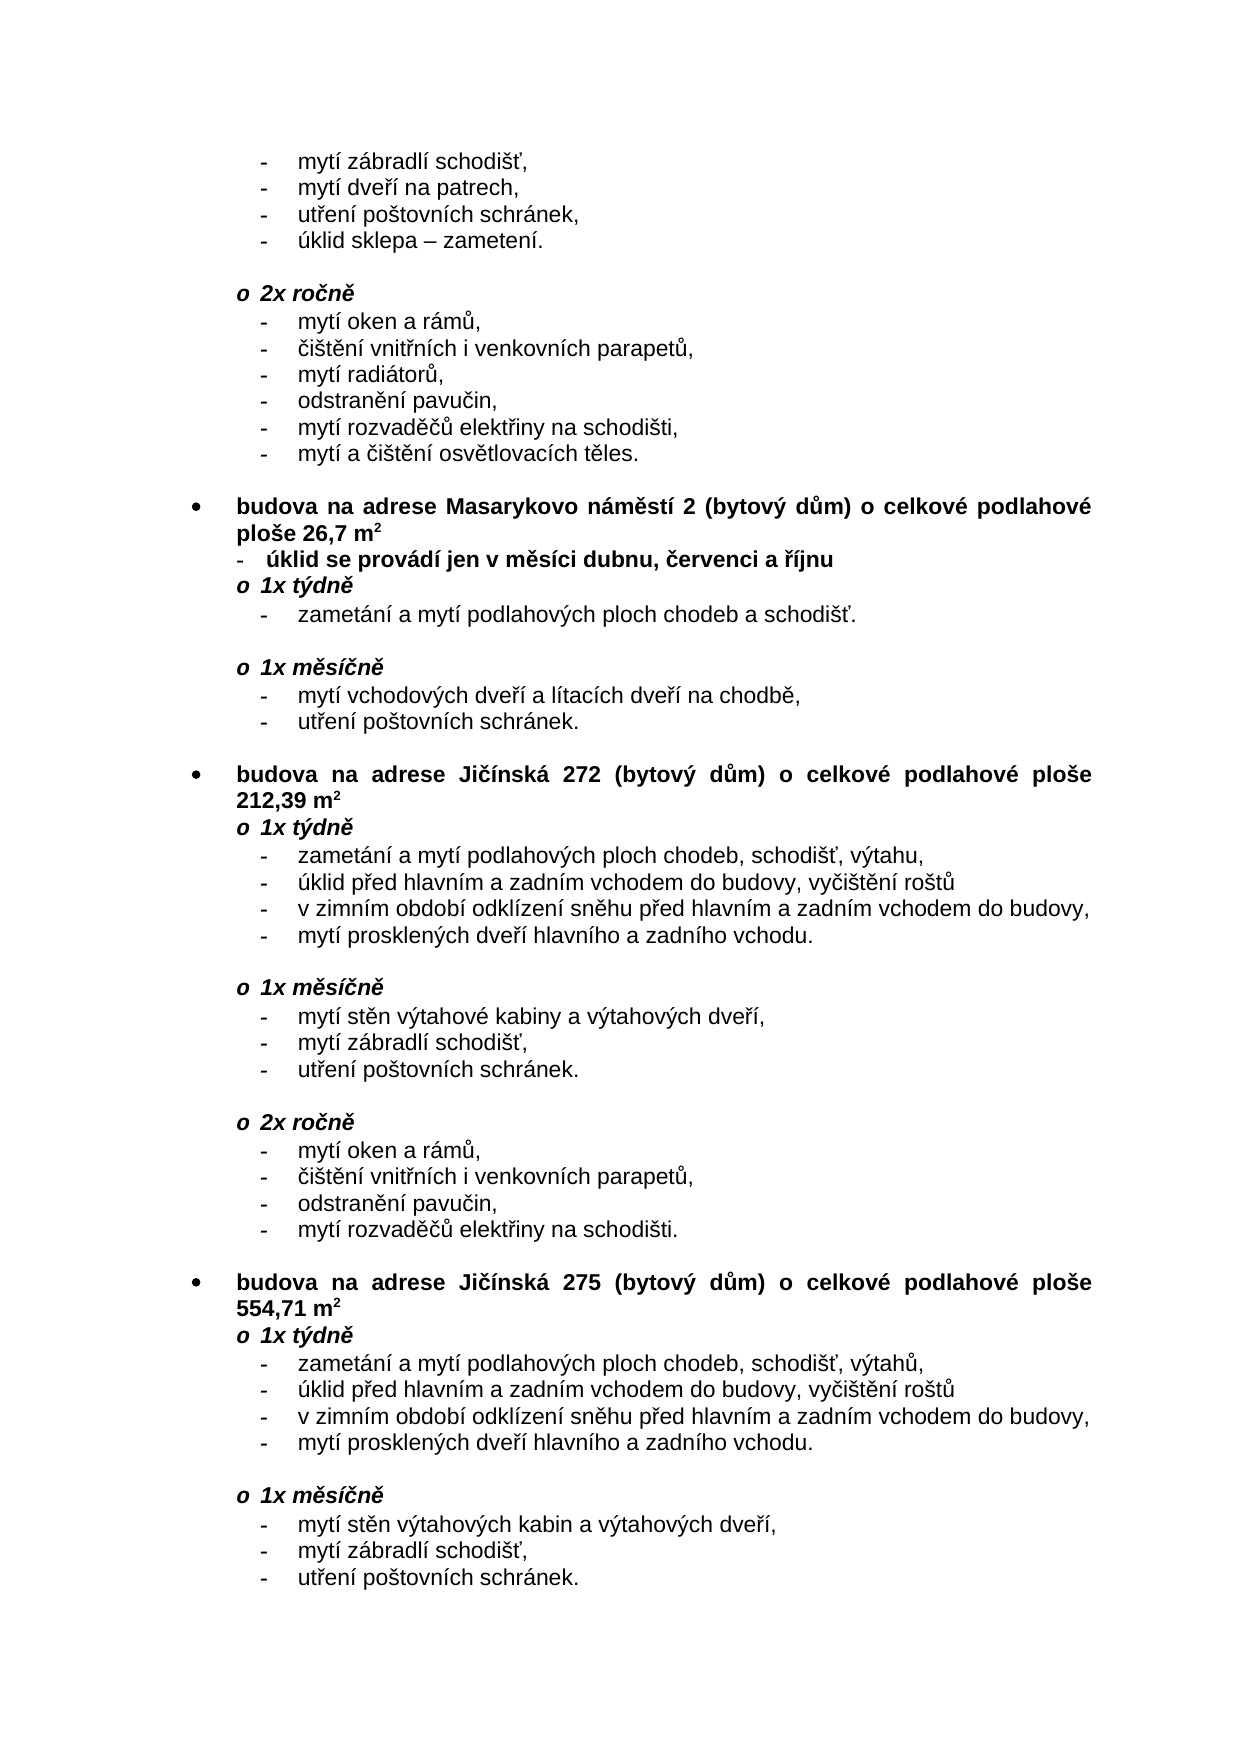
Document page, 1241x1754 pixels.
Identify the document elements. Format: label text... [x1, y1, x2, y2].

list mytí zábradlí schodišť, [260, 148, 1093, 174]
list 1x týdně [236, 572, 1093, 601]
list v zimním období odklízení sněhu před hlavním a zadním vchodem do budovy, [260, 895, 1093, 922]
list mytí vchodových dveří a lítacích dveří na chodbě, [260, 682, 1093, 708]
list mytí oken a rámů, [260, 1137, 1093, 1163]
list úklid se provádí jen v měsíci dubnu, červenci a říjnu [236, 546, 1093, 572]
list mytí dveří na patrech, [260, 174, 1093, 201]
list 1x měsíčně [236, 653, 1093, 682]
list utření poštovních schránek. [260, 1563, 1093, 1590]
list mytí stěn výtahových kabin a výtahových dveří, [260, 1511, 1093, 1537]
list 1x týdně [236, 1322, 1093, 1350]
list mytí zábradlí schodišť, [260, 1537, 1093, 1563]
list mytí rozvaděčů elektřiny na schodišti. [260, 1216, 1093, 1243]
list zametání a mytí podlahových ploch chodeb a schodišť. [260, 601, 1093, 627]
list utření poštovních schránek, [260, 201, 1093, 227]
list v zimním období odklízení sněhu před hlavním a zadním vchodem do budovy, [260, 1403, 1093, 1429]
list 1x měsíčně [236, 974, 1093, 1003]
list utření poštovních schránek. [260, 1056, 1093, 1082]
list budova na adrese Masarykovo náměstí 2 (bytový dům) o celkové podlahové ploše 26,7 m2 [192, 493, 1093, 546]
list odstranění pavučin, [260, 387, 1093, 414]
list čištění vnitřních i venkovních parapetů, [260, 1163, 1093, 1190]
list mytí stěn výtahové kabiny a výtahových dveří, [260, 1003, 1093, 1029]
list 1x měsíčně [236, 1482, 1093, 1511]
list budova na adrese Jičínská 275 (bytový dům) o celkové podlahové ploše 554,71 m2 [192, 1269, 1093, 1322]
list čištění vnitřních i venkovních parapetů, [260, 334, 1093, 361]
list utření poštovních schránek. [260, 708, 1093, 735]
list mytí prosklených dveří hlavního a zadního vchodu. [260, 922, 1093, 948]
list budova na adrese Jičínská 272 (bytový dům) o celkové podlahové ploše 212,39 m2 [192, 761, 1093, 814]
list mytí oken a rámů, [260, 308, 1093, 334]
list odstranění pavučin, [260, 1190, 1093, 1216]
list 1x týdně [236, 814, 1093, 842]
list zametání a mytí podlahových ploch chodeb, schodišť, výtahů, [260, 1350, 1093, 1376]
list úklid před hlavním a zadním vchodem do budovy, vyčištění roštů [260, 1376, 1093, 1403]
list mytí a čištění osvětlovacích těles. [260, 440, 1093, 467]
list mytí prosklených dveří hlavního a zadního vchodu. [260, 1429, 1093, 1456]
list 2x ročně [236, 280, 1093, 308]
list zametání a mytí podlahových ploch chodeb, schodišť, výtahu, [260, 842, 1093, 869]
list úklid před hlavním a zadním vchodem do budovy, vyčištění roštů [260, 869, 1093, 895]
list úklid sklepa – zametení. [260, 227, 1093, 253]
list mytí rozvaděčů elektřiny na schodišti, [260, 414, 1093, 440]
list mytí radiátorů, [260, 361, 1093, 387]
list 2x ročně [236, 1108, 1093, 1137]
list mytí zábradlí schodišť, [260, 1029, 1093, 1056]
